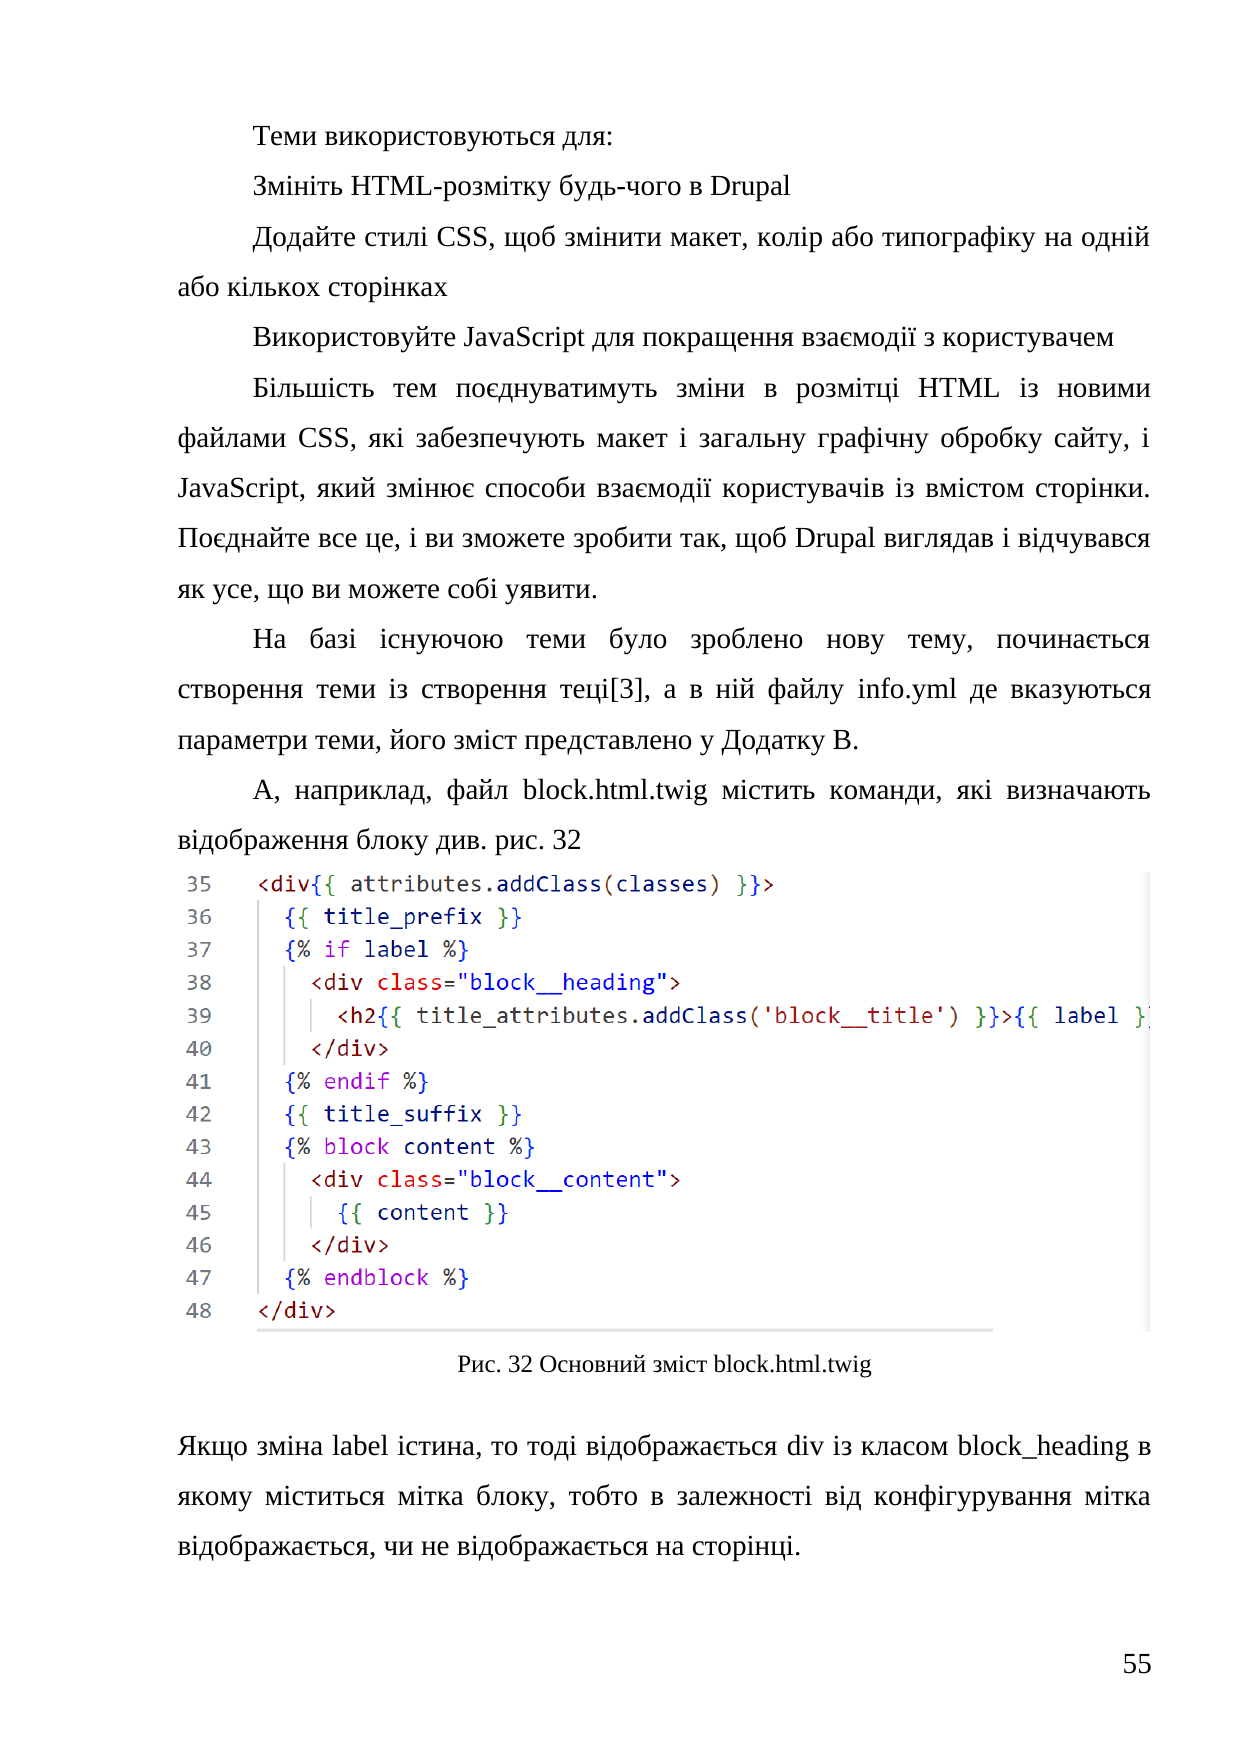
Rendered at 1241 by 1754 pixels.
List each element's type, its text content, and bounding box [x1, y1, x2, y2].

text На базі існуючою теми було зроблено нову тему, починається створення теми із створення теці[3], а в ній файлу info.yml де вказуються параметри теми, його зміст представлено у Додатку В. [177, 621, 1152, 755]
picture [177, 872, 1152, 1332]
text Додайте стилі CSS, щоб змінити макет, колір або типографіку на одній або кількох сторінках [177, 219, 1152, 303]
text Теми використовуються для: [177, 118, 1152, 152]
text Рис. 32 Основний зміст block.html.twig [177, 1349, 1152, 1378]
text А, наприклад, файл block.html.twig містить команди, які визначають відображення блоку див. рис. 32 [177, 772, 1152, 856]
text Використовуйте JavaScript для покращення взаємодії з користувачем [177, 319, 1152, 353]
text Змініть HTML-розмітку будь-чого в Drupal [177, 168, 1152, 202]
text Більшість тем поєднуватимуть зміни в розмітці HTML із новими файлами CSS, які забезпечують макет і загальну графічну обробку сайту, і JavaScript, який змінює способи взаємодії користувачів із вмістом сторінки. Поєднайте все це, і ви зможете зробити так, щоб Drupal виглядав і відчувався як усе, що ви можете собі уявити. [177, 370, 1152, 604]
text Якщо зміна label істина, то тоді відображається div із класом block_heading в якому міститься мітка блоку, тобто в залежності від конфігурування мітка відображається, чи не відображається на сторінці. [177, 1428, 1152, 1562]
